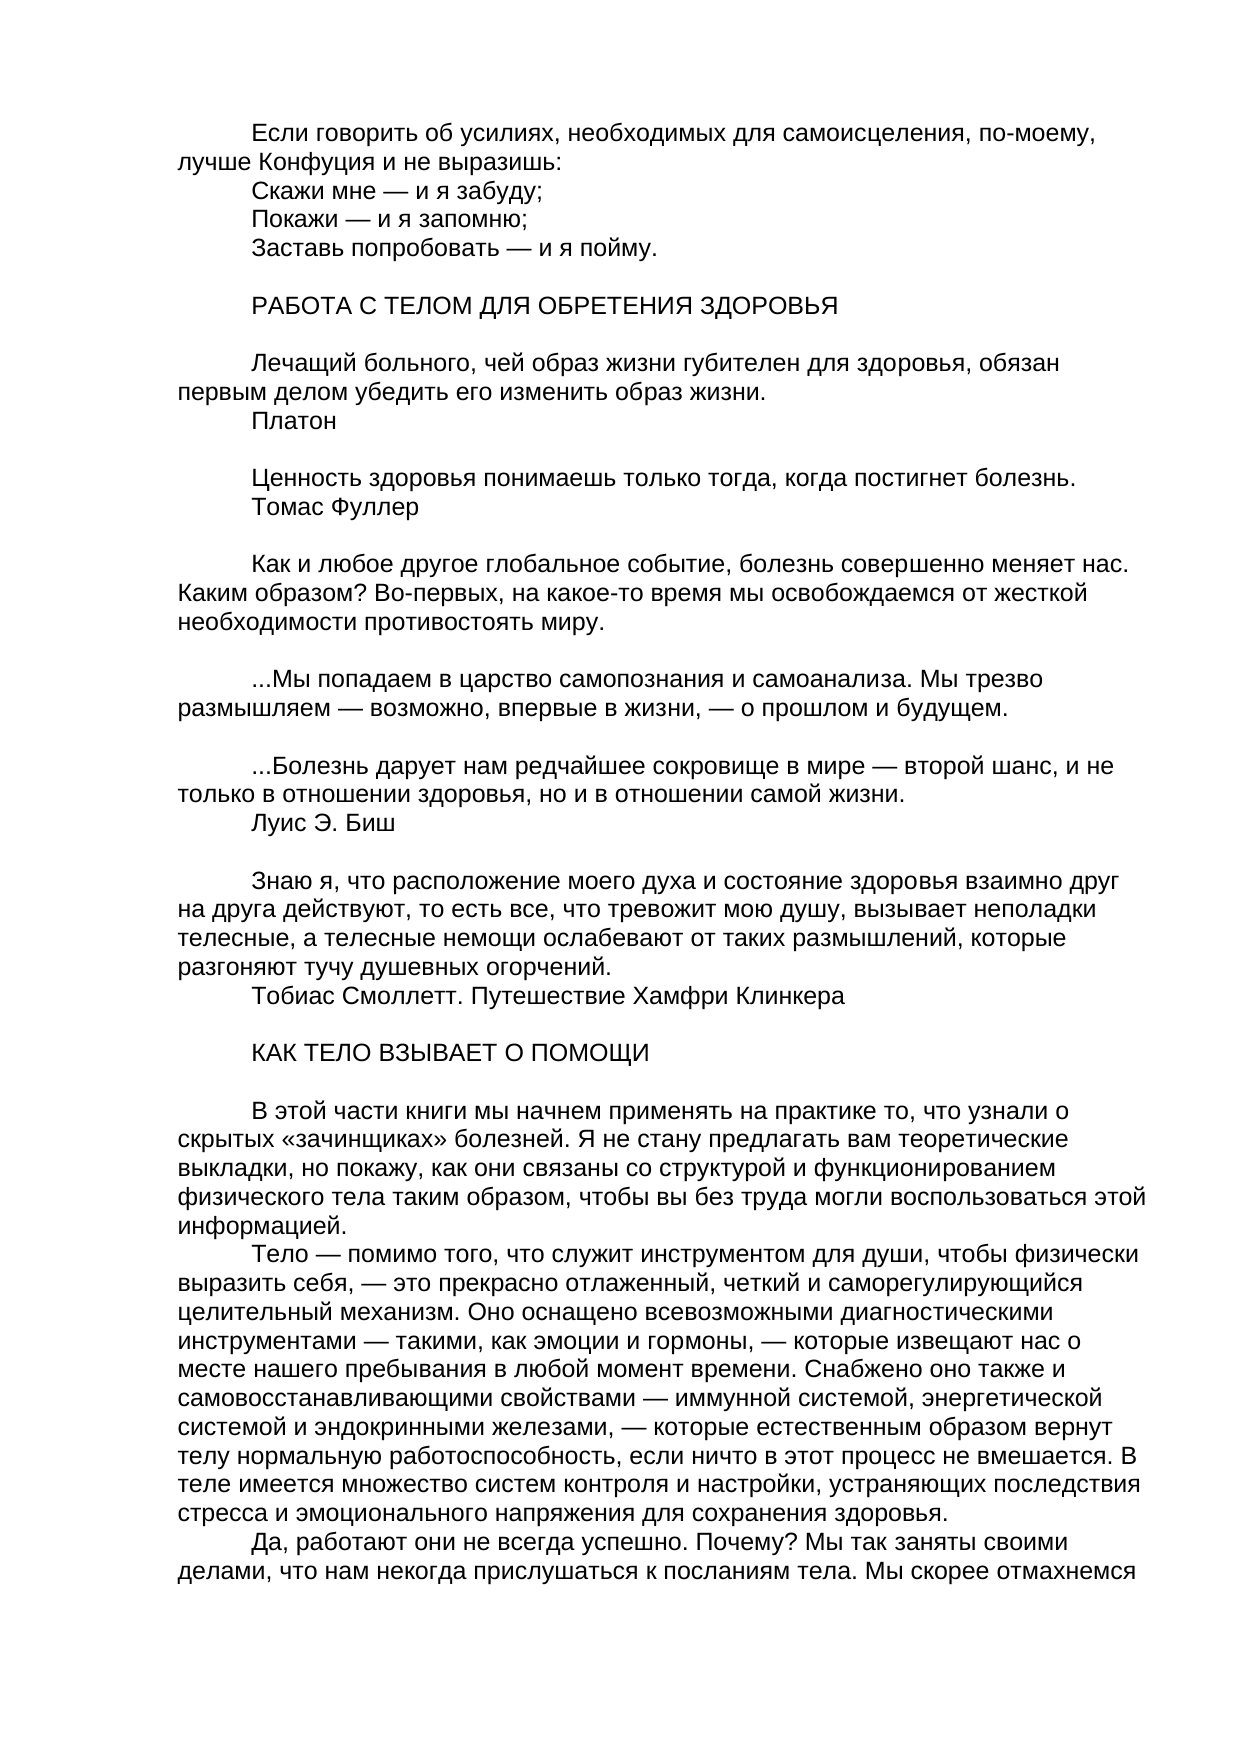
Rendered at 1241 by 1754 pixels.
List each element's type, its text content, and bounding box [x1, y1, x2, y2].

text Тобиас Смоллетт. Путешествие Хамфри Клинкера [177, 981, 1152, 1009]
text Скажи мне — и я забуду; [177, 176, 1152, 204]
text ...Болезнь дарует нам редчайшее сокровище в мире — второй шанс, и не только в отношении здоровья, но и в отношении самой жизни. [177, 751, 1152, 808]
text Платон [177, 406, 1152, 434]
text ...Мы попадаем в царство самопознания и самоанализа. Мы трезво размышляем — возможно, впервые в жизни, — о прошлом и будущем. [177, 664, 1152, 722]
text Если говорить об усилиях, необходимых для самоисцеления, по-моему, лучше Конфуция и не выразишь: [177, 118, 1152, 176]
text Томас Фуллер [177, 492, 1152, 521]
text Лечащий больного, чей образ жизни губителен для здоровья, обязан первым делом убедить его изменить образ жизни. [177, 348, 1152, 406]
text Как и любое другое глобальное событие, болезнь совершенно меняет нас. Каким образом? Во-первых, на какое-то время мы освобождаемся от жесткой необходимости противостоять миру. [177, 549, 1152, 636]
text Тело — помимо того, что служит инструментом для души, чтобы физически выразить себя, — это прекрасно отлаженный, четкий и саморегулирующийся целительный механизм. Оно оснащено всевозможными диагностическими инструментами — такими, как эмоции и гормоны, — которые извещают нас о месте нашего пребывания в любой момент времени. Снабжено оно также и самовосстанавливающими свойствами — иммунной системой, энергетической системой и эндокринными железами, — которые естественным образом вернут телу нормальную работоспособность, если ничто в этот процесс не вмешается. В теле имеется множество систем контроля и настройки, устраняющих последствия стресса и эмоционального напряжения для сохранения здоровья. [177, 1239, 1152, 1527]
text Знаю я, что расположение моего духа и состояние здоровья взаимно друг на друга действуют, то есть все, что тревожит мою душу, вызывает неполадки телесные, а телесные немощи ослабевают от таких размышлений, которые разгоняют тучу душевных огорчений. [177, 866, 1152, 981]
text Заставь попробовать — и я пойму. [177, 233, 1152, 262]
text КАК ТЕЛО ВЗЫВАЕТ О ПОМОЩИ [177, 1038, 1152, 1067]
text В этой части книги мы начнем применять на практике то, что узнали о скрытых «зачинщиках» болезней. Я не стану предлагать вам теоретические выкладки, но покажу, как они связаны со структурой и функционированием физического тела таким образом, чтобы вы без труда могли воспользоваться этой информацией. [177, 1096, 1152, 1239]
text Луис Э. Биш [177, 808, 1152, 837]
text Ценность здоровья понимаешь только тогда, когда постигнет болезнь. [177, 463, 1152, 492]
text РАБОТА С ТЕЛОМ ДЛЯ ОБРЕТЕНИЯ ЗДОРОВЬЯ [177, 291, 1152, 319]
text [177, 1527, 1152, 1584]
text Покажи — и я запомню; [177, 204, 1152, 233]
